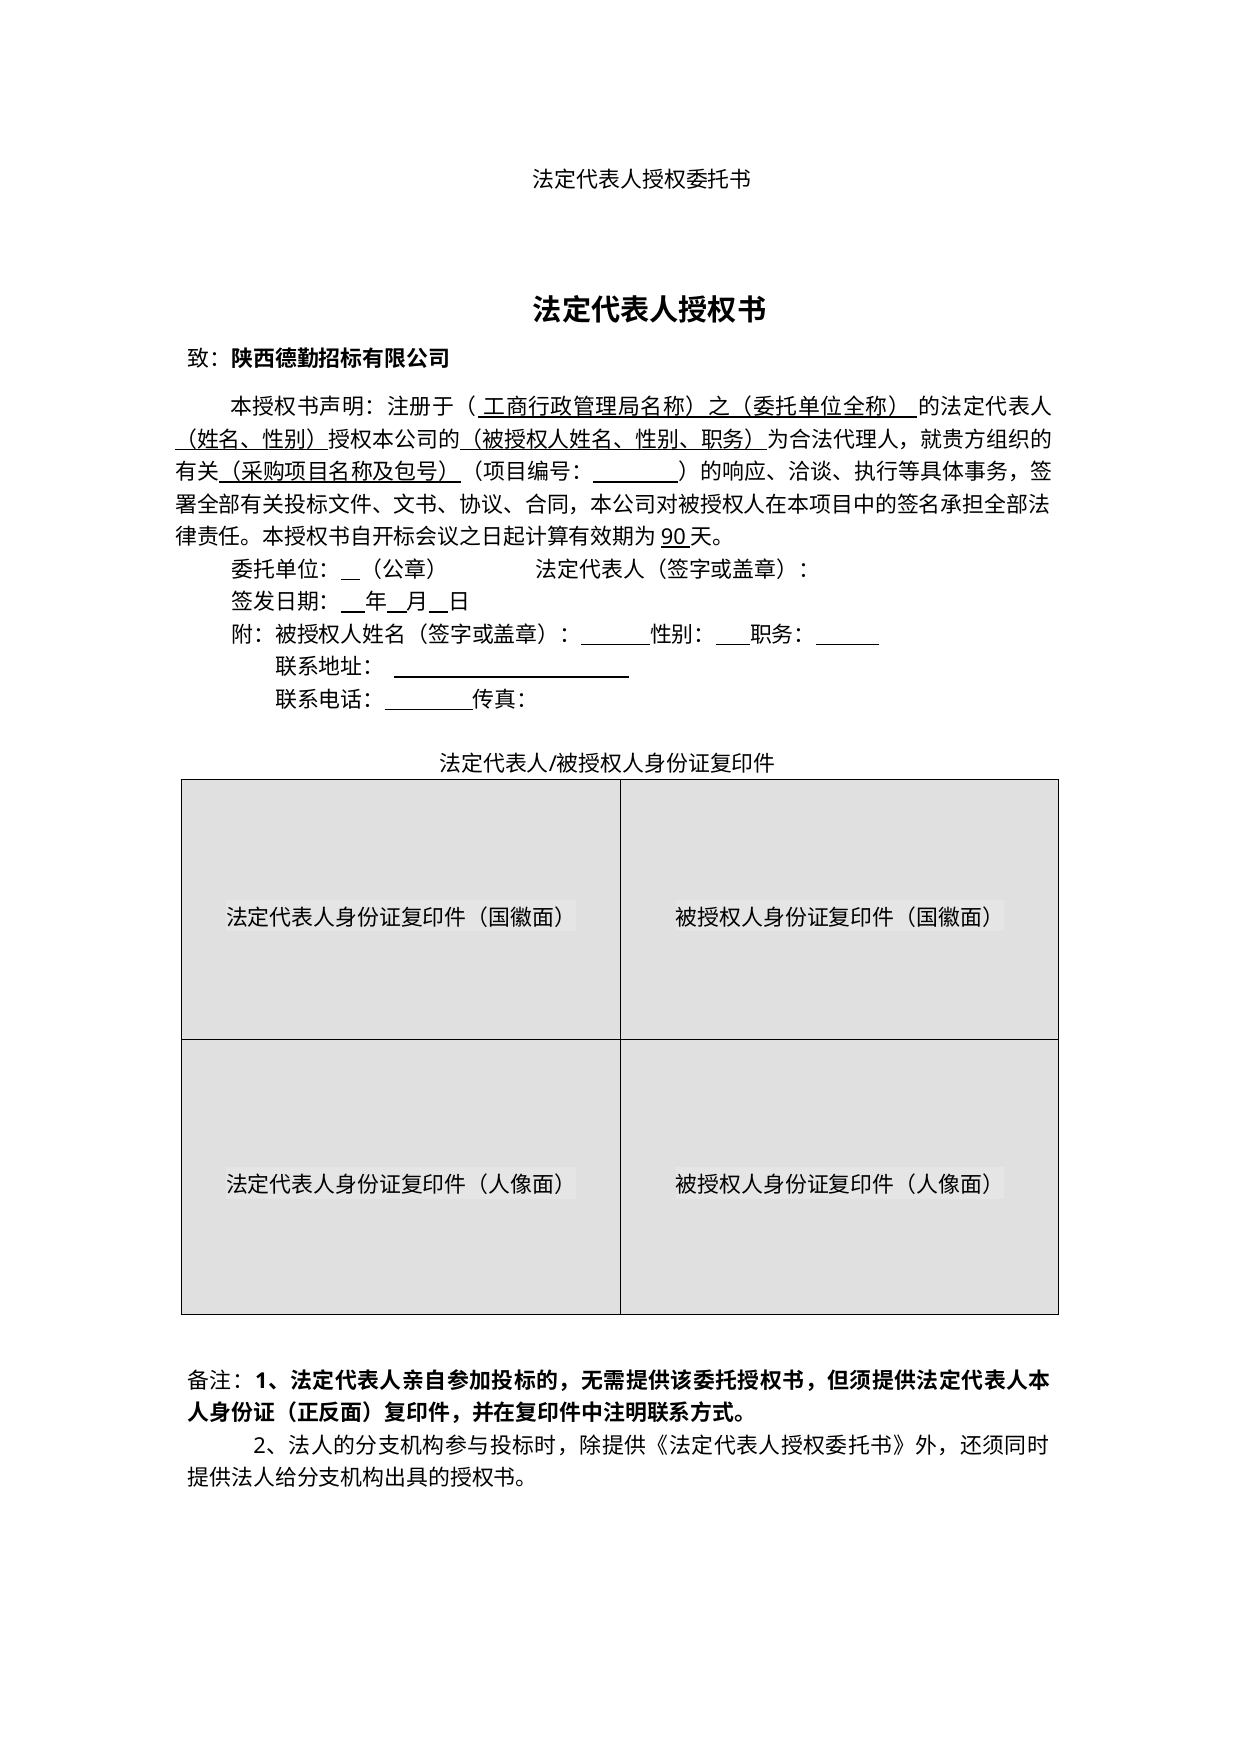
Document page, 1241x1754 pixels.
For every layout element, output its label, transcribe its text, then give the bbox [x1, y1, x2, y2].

text 附：被授权人姓名（签字或盖章）： 性别： 职务： [187, 616, 1053, 649]
text 备注：1、法定代表人亲自参加投标的，无需提供该委托授权书，但须提供法定代表人本人身份证（正反面）复印件，并在复印件中注明联系方式。 [187, 1362, 1053, 1427]
table_cell 法定代表人身份证复印件（人像面） [182, 1040, 620, 1314]
text 委托单位： （公章） 法定代表人（签字或盖章）： [187, 551, 1053, 584]
table_header 法定代表人身份证复印件（国徽面） [182, 780, 620, 1039]
text 法定代表人授权委托书 [187, 162, 1053, 194]
text 法定代表人授权书 [187, 275, 1053, 340]
text 2、法人的分支机构参与投标时，除提供《法定代表人授权委托书》外，还须同时提供法人给分支机构出具的授权书。 [187, 1427, 1053, 1492]
table_cell 被授权人身份证复印件（人像面） [621, 1040, 1058, 1314]
text 联系电话： 传真： [187, 681, 1053, 714]
text 联系地址： [187, 649, 1053, 681]
text 签发日期： 年 月 日 [187, 584, 1053, 616]
text 法定代表人/被授权人身份证复印件 [187, 746, 1053, 779]
table_header 被授权人身份证复印件（国徽面） [621, 780, 1058, 1039]
text 致：陕西德勤招标有限公司 [187, 340, 1053, 373]
text 本授权书声明：注册于（ 工商行政管理局名称）之（委托单位全称） 的法定代表人（姓名、性别）授权本公司的（被授权人姓名、性别、职务）为合法代理人，就贵方组织的有关（采购项目名称及包号）（项目编号： ）的响应、洽谈、执行等具体事务，签署全部有关投标文件、文书、协议、合同，本公司对被授权人在本项目中的签名承担全部法律责任。本授权书自开标会议之日起计算有效期为90天。 [175, 389, 1053, 551]
